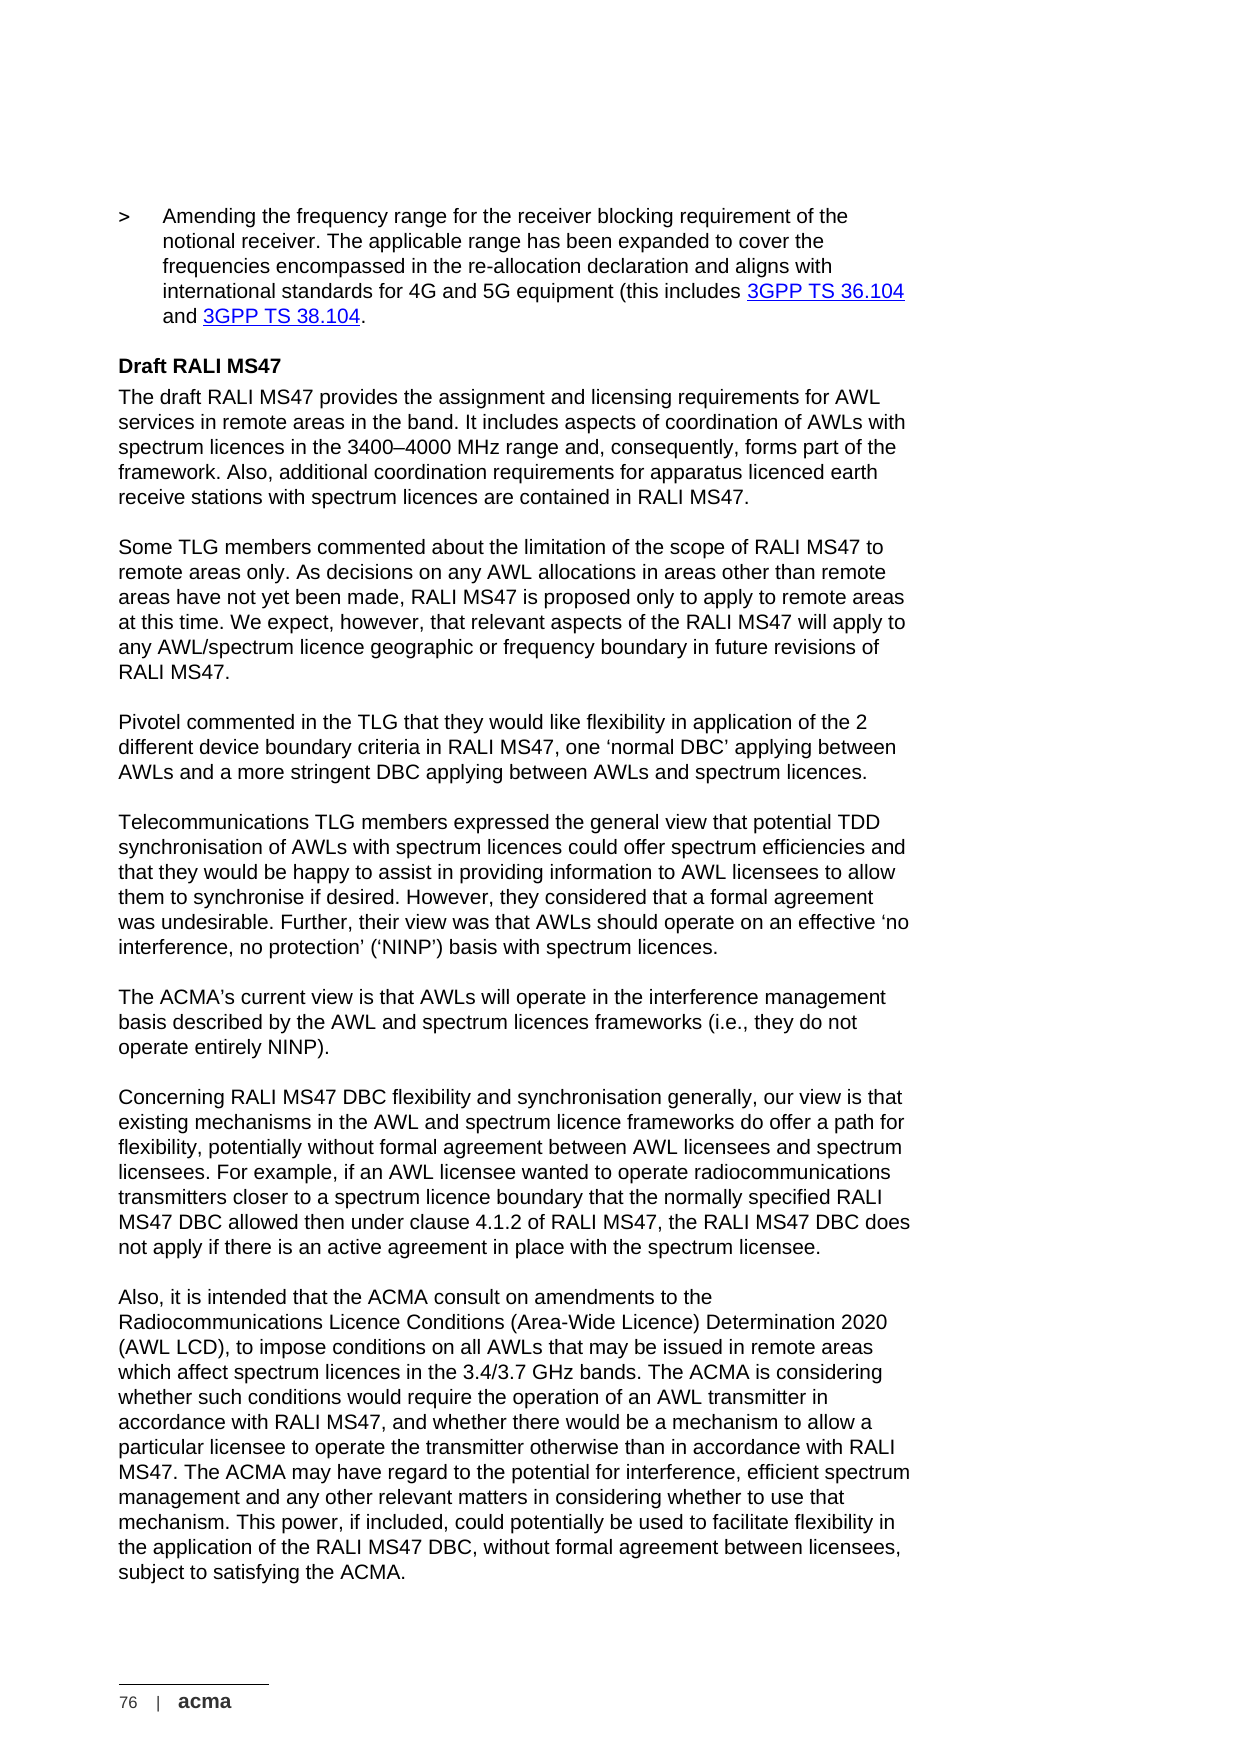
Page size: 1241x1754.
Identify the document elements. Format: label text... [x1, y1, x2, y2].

text The draft RALI MS47 provides the assignment and licensing requirements for AWL services in remote areas in the band. It includes aspects of coordination of AWLs with spectrum licences in the 3400–4000 MHz range and, consequently, forms part of the framework. Also, additional coordination requirements for apparatus licenced earth receive stations with spectrum licences are contained in RALI MS47. [118, 384, 916, 509]
text Concerning RALI MS47 DBC flexibility and synchronisation generally, our view is that existing mechanisms in the AWL and spectrum licence frameworks do offer a path for flexibility, potentially without formal agreement between AWL licensees and spectrum licensees. For example, if an AWL licensee wanted to operate radiocommunications transmitters closer to a spectrum licence boundary that the normally specified RALI MS47 DBC allowed then under clause 4.1.2 of RALI MS47, the RALI MS47 DBC does not apply if there is an active agreement in place with the spectrum licensee. [118, 1084, 916, 1259]
text The ACMA’s current view is that AWLs will operate in the interference management basis described by the AWL and spectrum licences frameworks (i.e., they do not operate entirely NINP). [118, 984, 916, 1059]
subtitle Draft RALI MS47 [118, 353, 916, 378]
text Also, it is intended that the ACMA consult on amendments to the Radiocommunications Licence Conditions (Area-Wide Licence) Determination 2020 (AWL LCD), to impose conditions on all AWLs that may be issued in remote areas which affect spectrum licences in the 3.4/3.7 GHz bands. The ACMA is considering whether such conditions would require the operation of an AWL transmitter in accordance with RALI MS47, and whether there would be a mechanism to allow a particular licensee to operate the transmitter otherwise than in accordance with RALI MS47. The ACMA may have regard to the potential for interference, efficient spectrum management and any other relevant matters in considering whether to use that mechanism. This power, if included, could potentially be used to facilitate flexibility in the application of the RALI MS47 DBC, without formal agreement between licensees, subject to satisfying the ACMA. [118, 1284, 916, 1584]
text Pivotel commented in the TLG that they would like flexibility in application of the 2 different device boundary criteria in RALI MS47, one ‘normal DBC’ applying between AWLs and a more stringent DBC applying between AWLs and spectrum licences. [118, 709, 916, 784]
text Amending the frequency range for the receiver blocking requirement of the notional receiver. The applicable range has been expanded to cover the frequencies encompassed in the re-allocation declaration and aligns with international standards for 4G and 5G equipment (this includes 3GPP TS 36.104 and 3GPP TS 38.104. [118, 203, 916, 328]
text Some TLG members commented about the limitation of the scope of RALI MS47 to remote areas only. As decisions on any AWL allocations in areas other than remote areas have not yet been made, RALI MS47 is proposed only to apply to remote areas at this time. We expect, however, that relevant aspects of the RALI MS47 will apply to any AWL/spectrum licence geographic or frequency boundary in future revisions of RALI MS47. [118, 534, 916, 684]
text Telecommunications TLG members expressed the general view that potential TDD synchronisation of AWLs with spectrum licences could offer spectrum efficiencies and that they would be happy to assist in providing information to AWL licensees to allow them to synchronise if desired. However, they considered that a formal agreement was undesirable. Further, their view was that AWLs should operate on an effective ‘no interference, no protection’ (‘NINP’) basis with spectrum licences. [118, 809, 916, 959]
